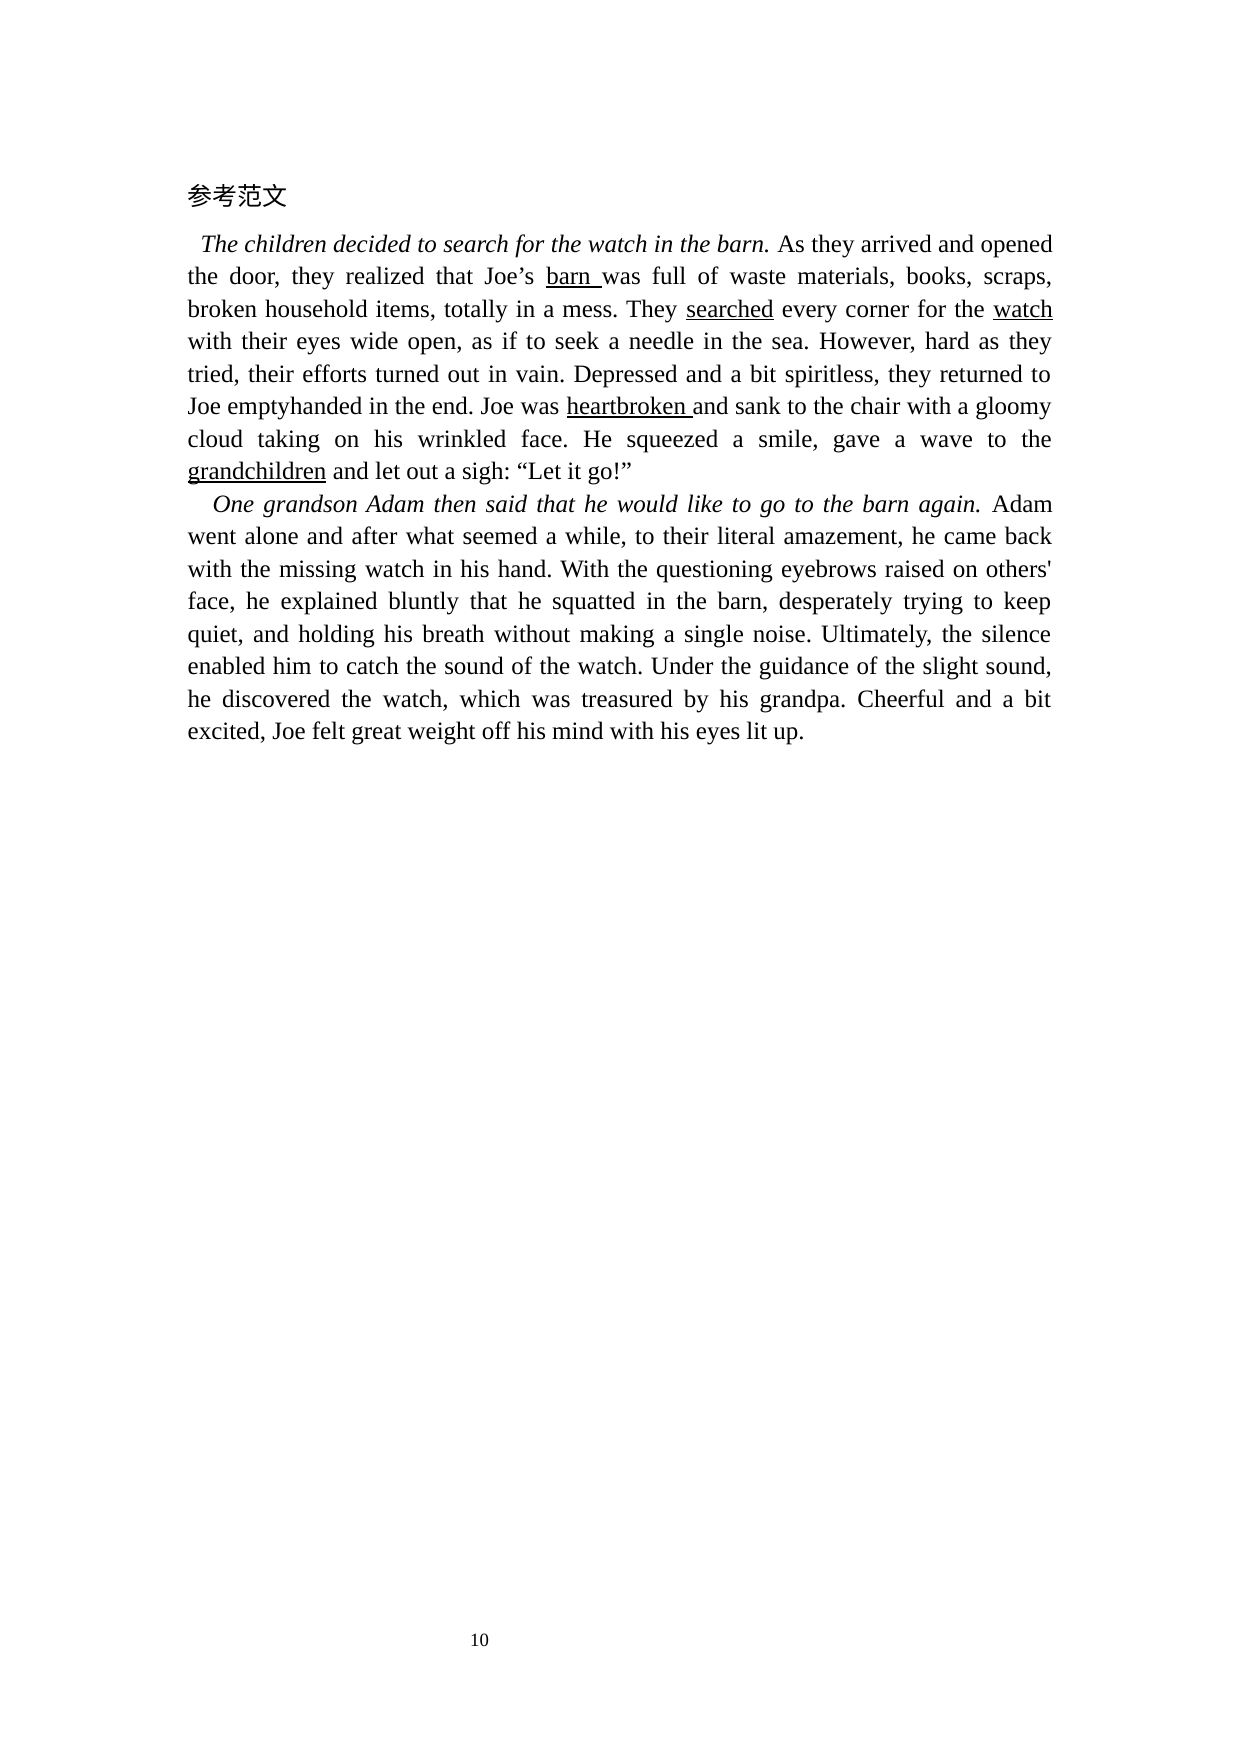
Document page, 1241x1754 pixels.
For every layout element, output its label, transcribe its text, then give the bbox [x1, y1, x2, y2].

text The children decided to search for the watch in the barn. As they arrived and opened the door, they realized that Joe’s barn was full of waste materials, books, scraps, broken household items, totally in a mess. They searched every corner for the watch with their eyes wide open, as if to seek a needle in the sea. However, hard as they tried, their efforts turned out in vain. Depressed and a bit spiritless, they returned to Joe empty­handed in the end. Joe was heartbroken and sank to the chair with a gloomy cloud taking on his wrinkled face. He squeezed a smile, gave a wave to the grandchildren and let out a sigh: “Let it go!” [187, 227, 1053, 487]
list 参考范文 [187, 162, 1053, 227]
text One grandson Adam then said that he would like to go to the barn again. Adam went alone and after what seemed a while, to their literal amazement, he came back with the missing watch in his hand. With the questioning eyebrows raised on others' face, he explained bluntly that he squatted in the barn, desperately trying to keep quiet, and holding his breath without making a single noise. Ultimately, the silence enabled him to catch the sound of the watch. Under the guidance of the slight sound, he discovered the watch, which was treasured by his grandpa. Cheerful and a bit excited, Joe felt great weight off his mind with his eyes lit up. [187, 487, 1053, 747]
